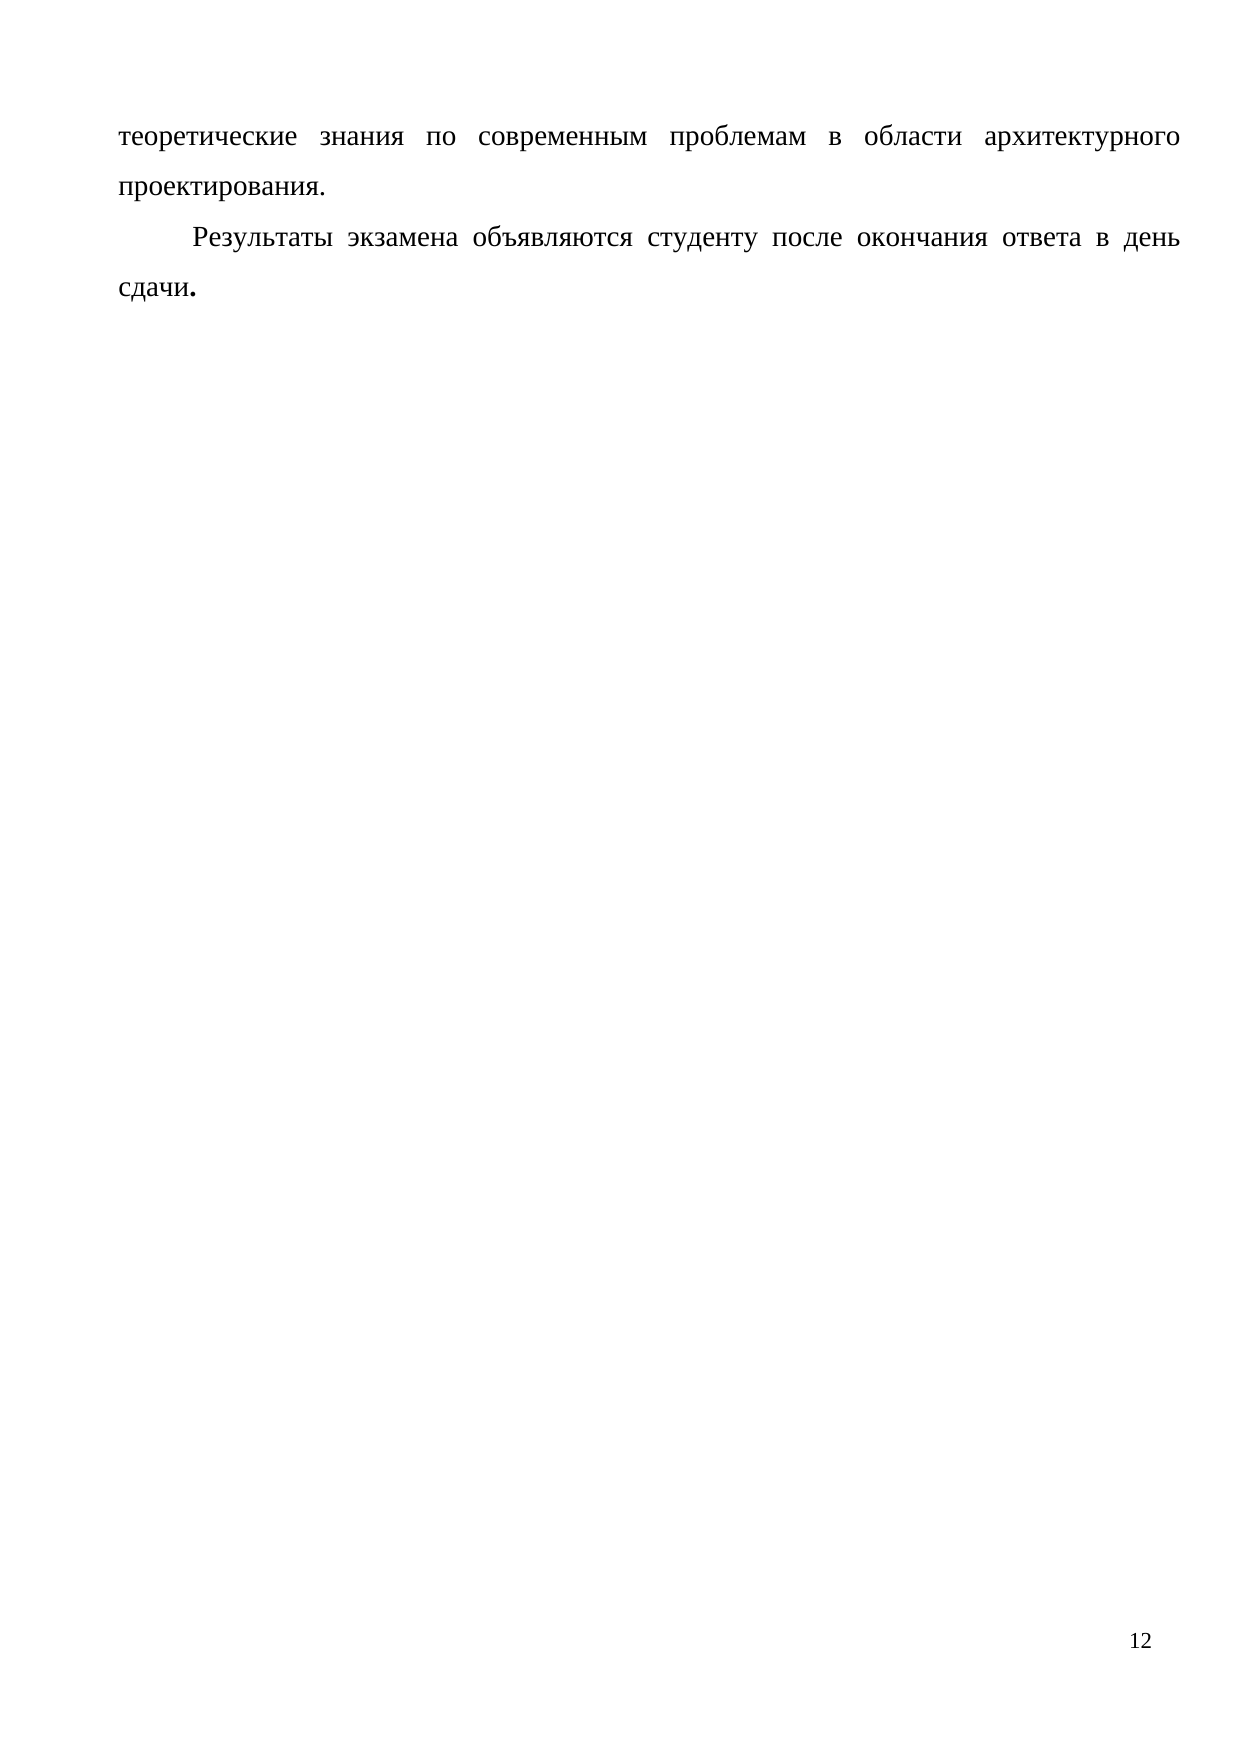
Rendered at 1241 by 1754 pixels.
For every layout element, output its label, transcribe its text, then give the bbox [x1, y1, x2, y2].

text Результаты экзамена объявляются студенту после окончания ответа в день сдачи. [118, 219, 1181, 303]
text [118, 118, 1181, 202]
